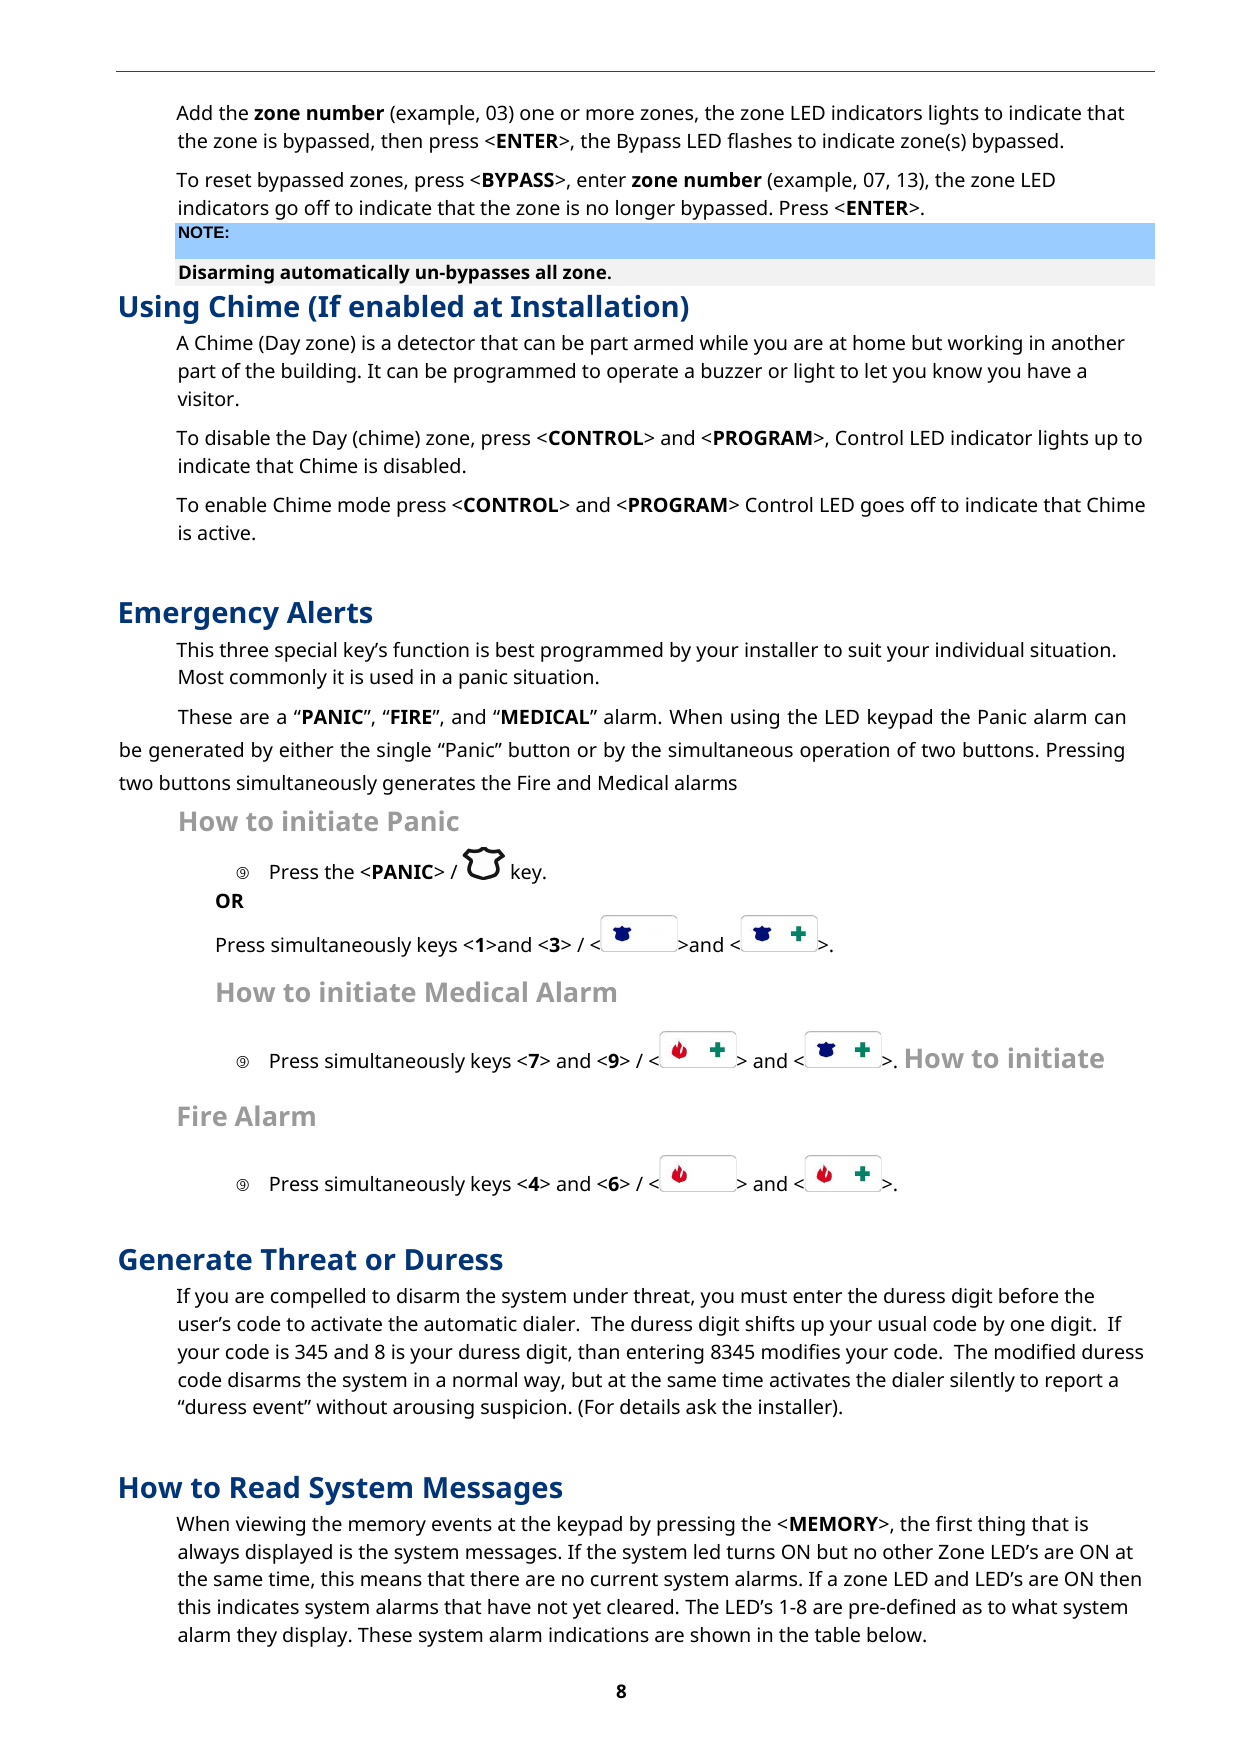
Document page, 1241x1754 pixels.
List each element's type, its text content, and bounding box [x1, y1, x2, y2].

text To enable Chime mode press <CONTROL> and <PROGRAM> Control LED goes off to indicate that Chime is active. [176, 492, 1152, 546]
text To disable the Day (chime) zone, press <CONTROL> and <PROGRAM>, Control LED indicator lights up to indicate that Chime is disabled. [176, 424, 1152, 479]
picture [600, 915, 678, 952]
text To reset bypassed zones, press <BYPASS>, enter zone number (example, 07, 13), the zone LED indicators go off to indicate that the zone is no longer bypassed. Press <ENTER>. [176, 167, 1152, 221]
text How to initiate Medical Alarm [119, 973, 981, 1010]
picture [659, 1031, 737, 1068]
picture [462, 847, 505, 880]
subtitle Generate Threat or Duress [117, 1239, 1157, 1279]
text Press simultaneously keys <1>and <3> / <>and <>. [119, 916, 981, 958]
picture [804, 1155, 882, 1192]
text These are a “PANIC”, “FIRE”, and “MEDICAL” alarm. When using the LED keypad the Panic alarm can be generated by either the single “Panic” button or by the simultaneous operation of two buttons. Pressing two buttons simultaneously generates the Fire and Medical alarms [119, 703, 1127, 796]
table_cell Disarming automatically un-bypasses all zone. [175, 259, 1155, 286]
picture [740, 915, 818, 952]
text If you are compelled to disarm the system under threat, you must enter the duress digit before the user’s code to activate the automatic dialer. The duress digit shifts up your usual code by one digit. If your code is 345 and 8 is your duress digit, than entering 8345 modifies your code. The modified duress code disarms the system in a normal way, but at the same time activates the dialer silently to report a “duress event” without arousing suspicion. (For details ask the installer). [176, 1283, 1152, 1421]
list Press the <PANIC> / key. [176, 848, 1152, 886]
picture [659, 1155, 737, 1192]
list Press simultaneously keys <7> and <9> / <> and <>. How to initiate Fire Alarm [176, 1032, 1152, 1134]
text This three special key’s function is best programmed by your installer to suit your individual situation. Most commonly it is used in a panic situation. [176, 636, 1152, 691]
text When viewing the memory events at the keypad by pressing the <MEMORY>, the first thing that is always displayed is the system messages. If the system led turns ON but no other Zone LED’s are ON at the same time, this means that there are no current system alarms. If a zone LED and LED’s are ON then this indicates system alarms that have not yet cleared. The LED’s 1-8 are pre-defined as to what system alarm they display. These system alarm indications are shown in the table below. [176, 1510, 1152, 1648]
list Press simultaneously keys <4> and <6> / <> and <>. [176, 1156, 1152, 1198]
text OR [215, 887, 889, 914]
subtitle How to Read System Messages [117, 1467, 1157, 1507]
text Add the zone number (example, 03) one or more zones, the zone LED indicators lights to indicate that the zone is bypassed, then press <ENTER>, the Bypass LED flashes to indicate zone(s) bypassed. [176, 99, 1152, 154]
picture [804, 1031, 882, 1068]
text A Chime (Day zone) is a detector that can be part armed while you are at home but working in another part of the building. It can be programmed to operate a buzzer or light to let you know you have a visitor. [176, 329, 1152, 412]
subtitle Using Chime (If enabled at Installation) [117, 286, 1157, 326]
text How to initiate Panic [119, 802, 1127, 839]
table_header NOTE: [175, 223, 1155, 259]
subtitle Emergency Alerts [117, 593, 1157, 632]
